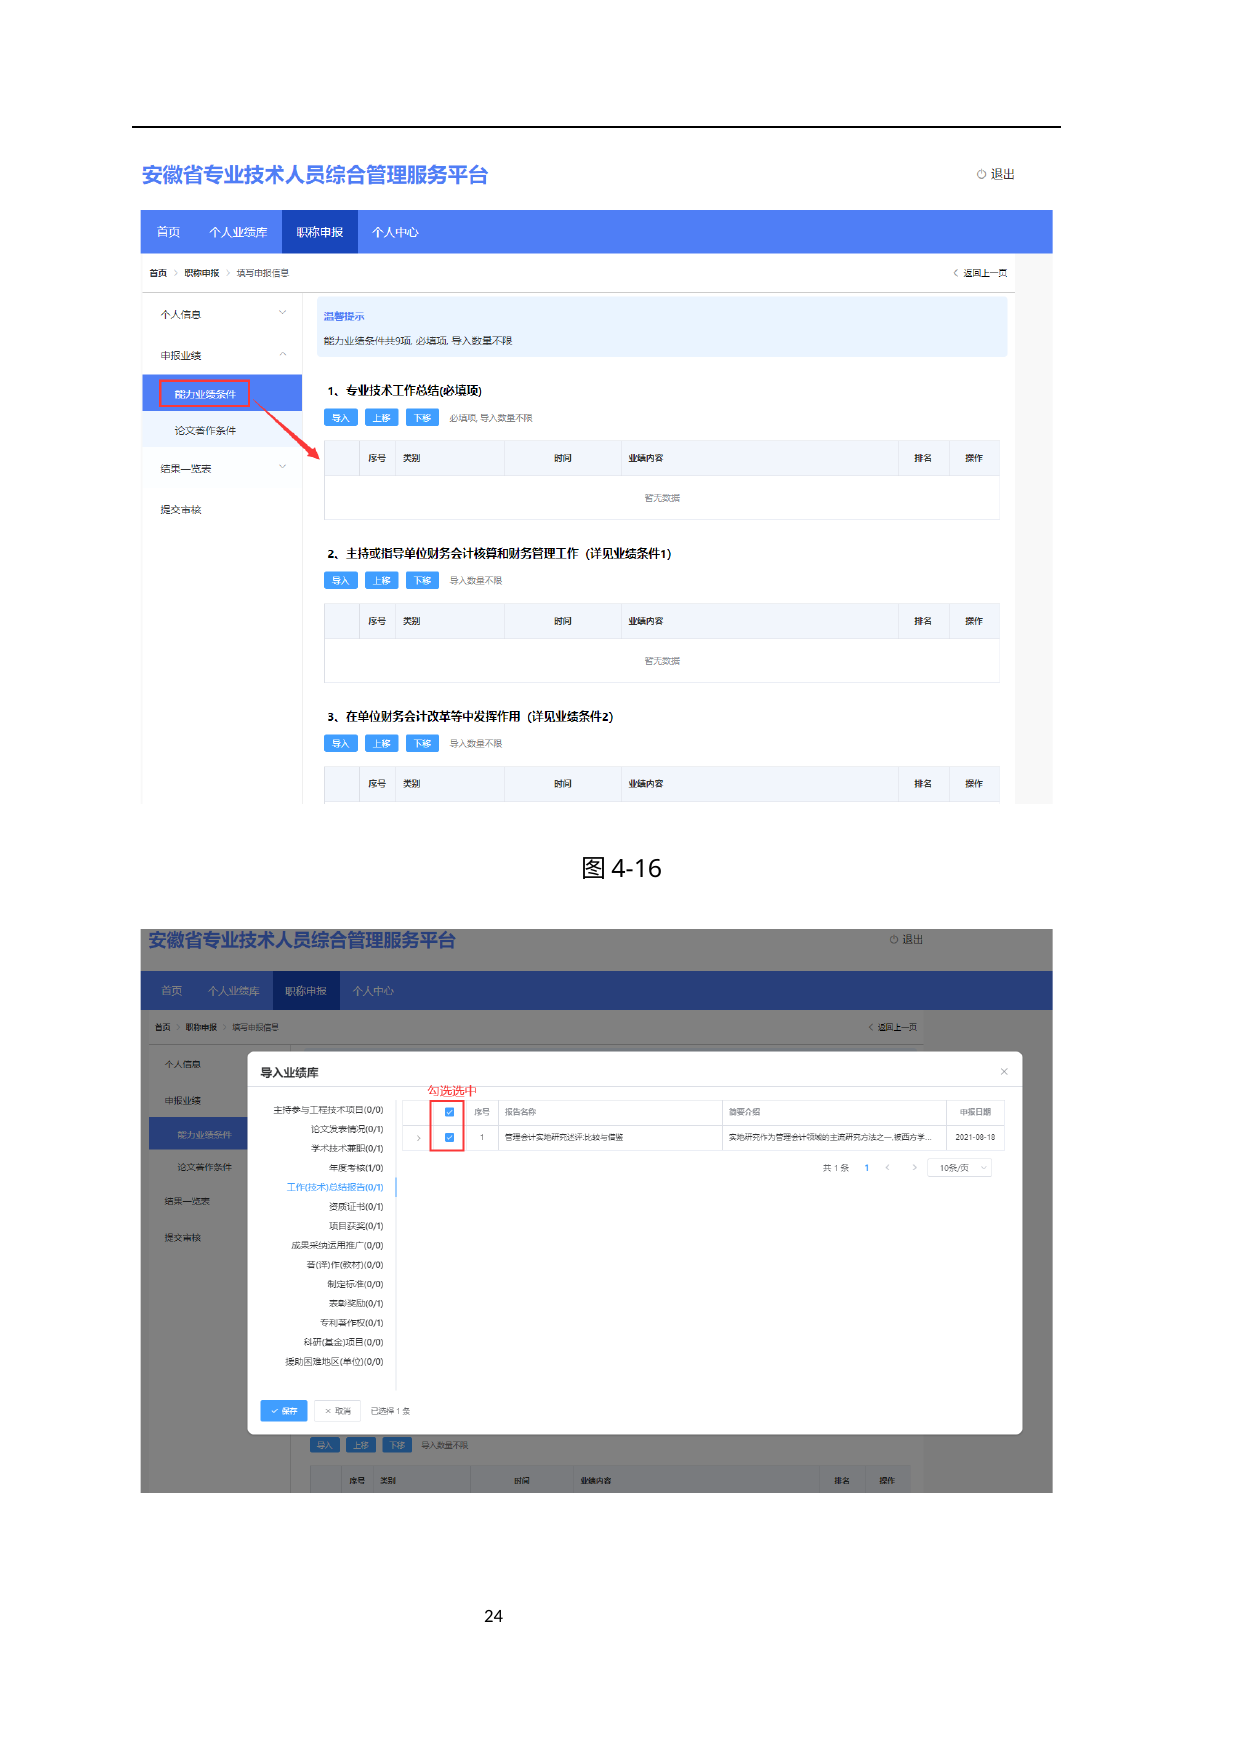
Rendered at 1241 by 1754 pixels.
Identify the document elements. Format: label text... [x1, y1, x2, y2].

picture [140, 156, 1053, 804]
picture [140, 929, 1053, 1493]
text 图4-16 [141, 834, 1053, 899]
